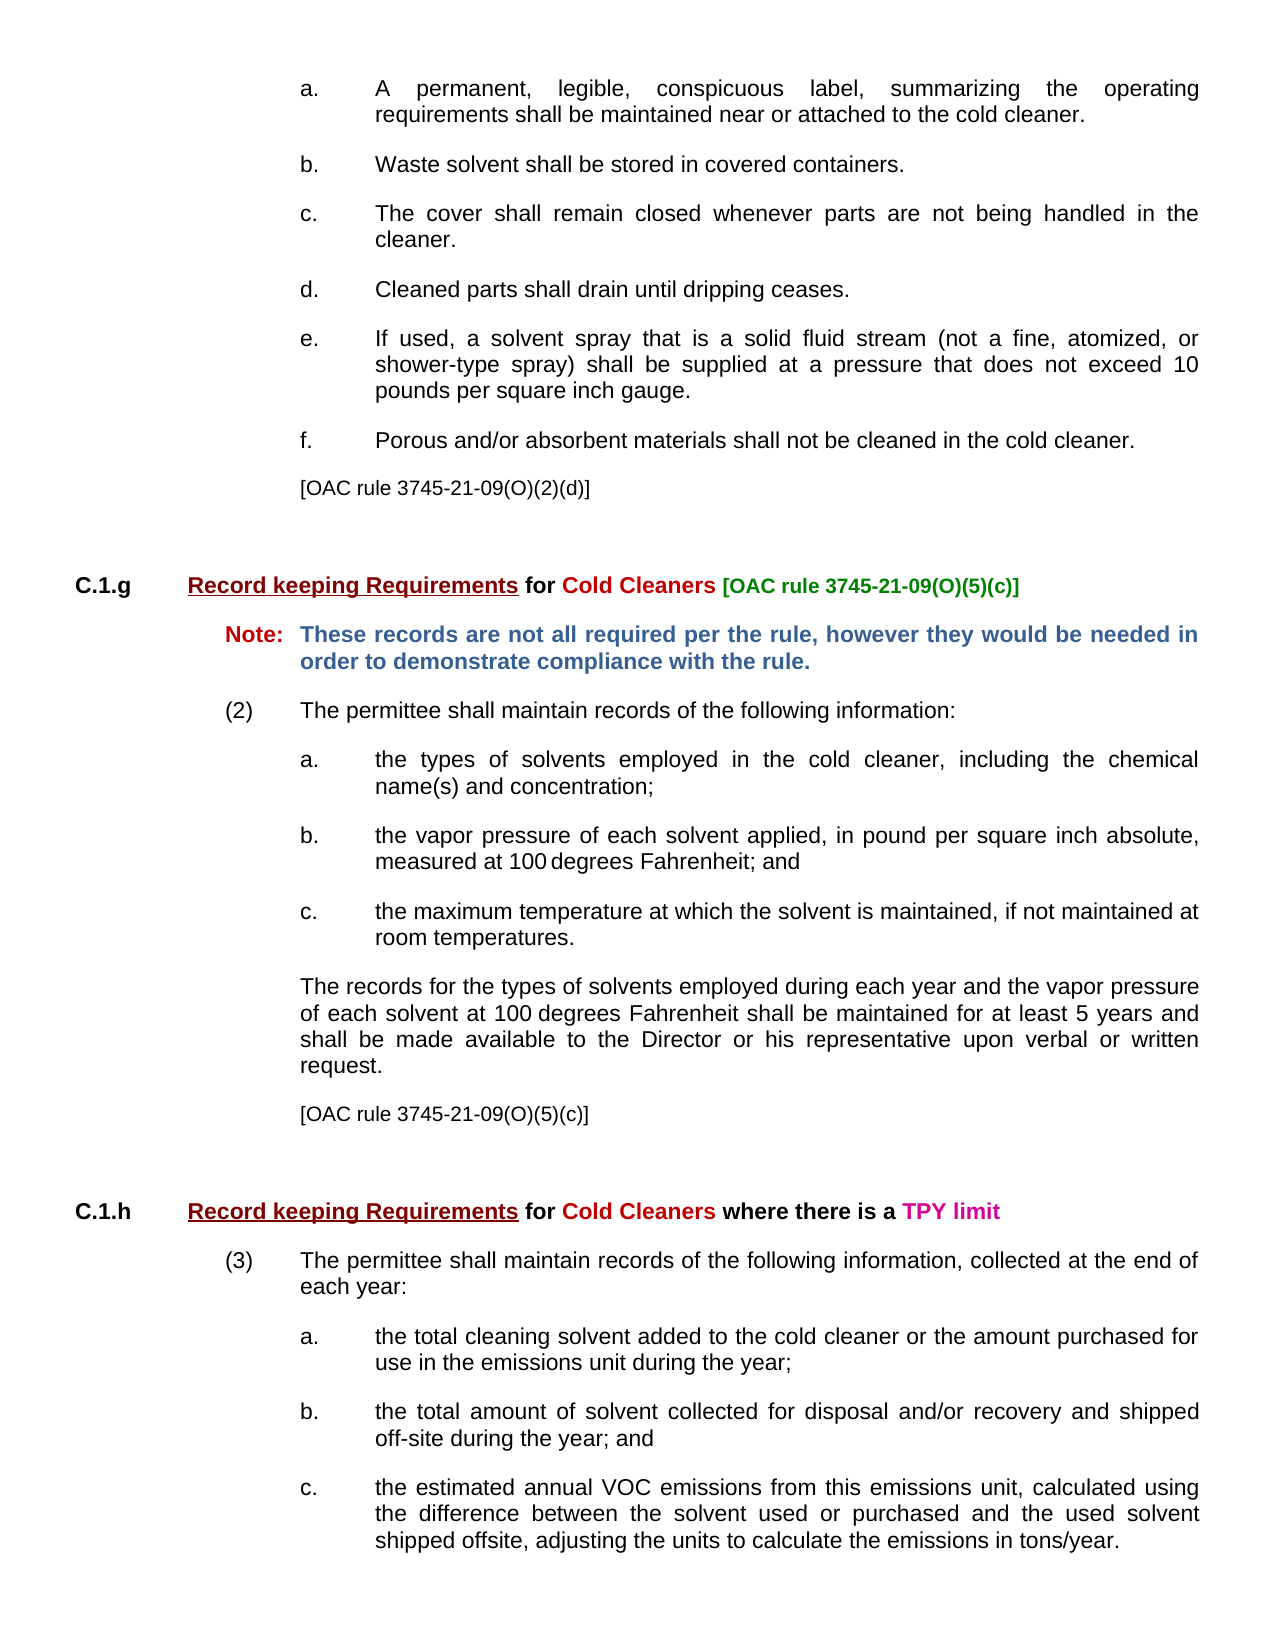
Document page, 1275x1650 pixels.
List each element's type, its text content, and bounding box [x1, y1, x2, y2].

text C.1.g Record keeping Requirements for Cold Cleaners [OAC rule 3745-21-09(O)(5)(c)] [75, 572, 1200, 598]
text Note: These records are not all required per the rule, however they would be needed in order to demonstrate compliance with the rule. [225, 621, 1200, 674]
text The records for the types of solvents employed during each year and the vapor pressure of each solvent at 100 degrees Fahrenheit shall be maintained for at least 5 years and shall be made available to the Director or his representative upon verbal or written request. [300, 973, 1200, 1079]
text The permittee shall maintain records of the following information: [225, 697, 1200, 723]
text the estimated annual VOC emissions from this emissions unit, calculated using the difference between the solvent used or purchased and the used solvent shipped offsite, adjusting the units to calculate the emissions in tons/year. [300, 1474, 1200, 1553]
text the total amount of solvent collected for disposal and/or recovery and shipped off-site during the year; and [300, 1398, 1200, 1451]
text Porous and/or absorbent materials shall not be cleaned in the cold cleaner. [300, 427, 1200, 453]
text If used, a solvent spray that is a solid fluid stream (not a fine, atomized, or shower-type spray) shall be supplied at a pressure that does not exceed 10 pounds per square inch gauge. [300, 325, 1200, 404]
text The permittee shall maintain records of the following information, collected at the end of each year: [225, 1247, 1200, 1300]
text the types of solvents employed in the cold cleaner, including the chemical name(s) and concentration; [300, 746, 1200, 799]
text C.1.h Record keeping Requirements for Cold Cleaners where there is a TPY limit [75, 1198, 1200, 1224]
text the maximum temperature at which the solvent is maintained, if not maintained at room temperatures. [300, 898, 1200, 950]
text The cover shall remain closed whenever parts are not being handled in the cleaner. [300, 200, 1200, 253]
list A permanent, legible, conspicuous label, summarizing the operating requirements shall be maintained near or attached to the cold cleaner. [300, 75, 1200, 128]
text the total cleaning solvent added to the cold cleaner or the amount purchased for use in the emissions unit during the year; [300, 1323, 1200, 1375]
text Cleaned parts shall drain until dripping ceases. [300, 276, 1200, 302]
text [OAC rule 3745-21-09(O)(2)(d)] [300, 476, 1200, 500]
text [OAC rule 3745-21-09(O)(5)(c)] [300, 1102, 1200, 1126]
text Waste solvent shall be stored in covered containers. [300, 151, 1200, 177]
text the vapor pressure of each solvent applied, in pound per square inch absolute, measured at 100 degrees Fahrenheit; and [300, 822, 1200, 875]
